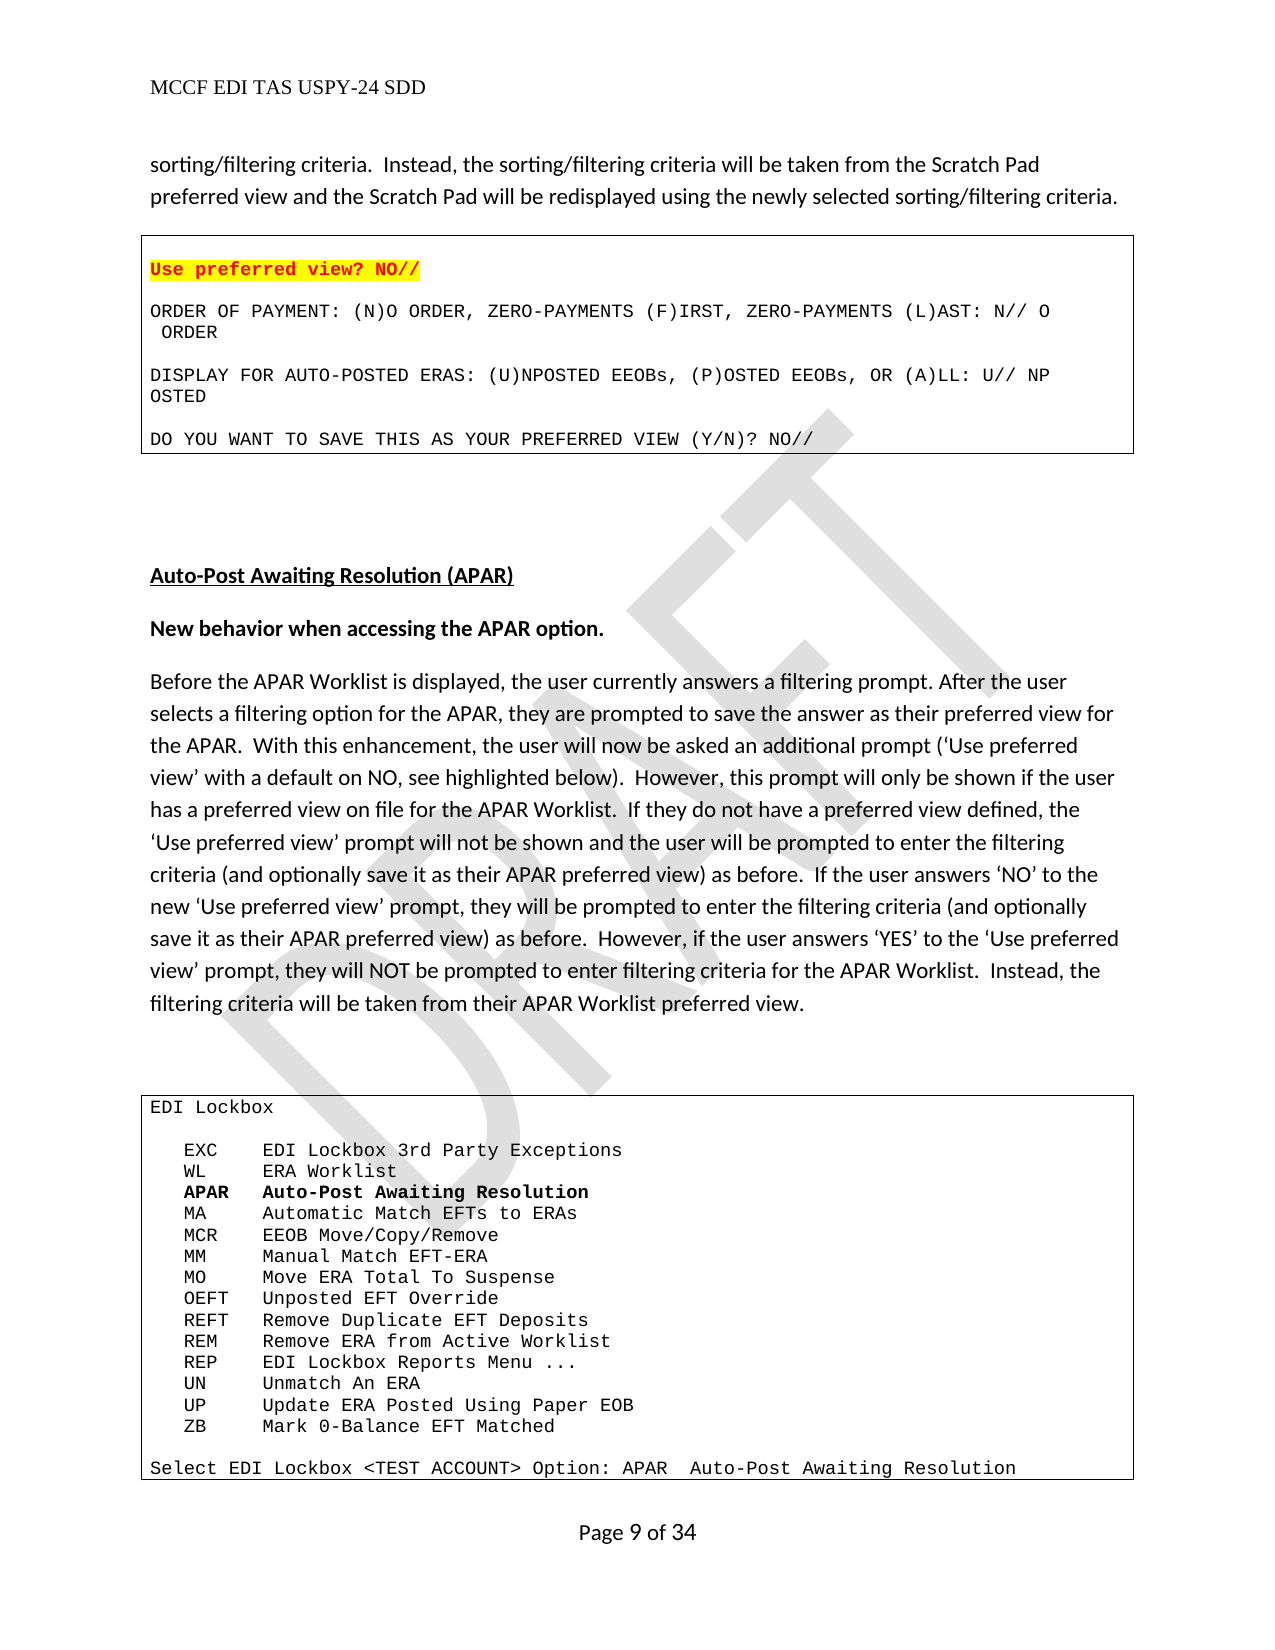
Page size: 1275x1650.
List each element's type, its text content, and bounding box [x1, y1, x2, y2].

text OEFT Unposted EFT Override [150, 1289, 1125, 1310]
text MO Move ERA Total To Suspense [150, 1268, 1125, 1289]
text DO YOU WANT TO SAVE THIS AS YOUR PREFERRED VIEW (Y/N)? NO// [142, 426, 1133, 453]
text OSTED [150, 387, 1125, 408]
text MCR EEOB Move/Copy/Remove [150, 1225, 1125, 1247]
text REP EDI Lockbox Reports Menu ... [150, 1353, 1125, 1374]
text DISPLAY FOR AUTO-POSTED ERAS: (U)NPOSTED EEOBs, (P)OSTED EEOBs, OR (A)LL: U// NP [150, 366, 1125, 387]
text EXC EDI Lockbox 3rd Party Exceptions [150, 1140, 1125, 1162]
text MA Automatic Match EFTs to ERAs [150, 1204, 1125, 1225]
text ZB Mark 0-Balance EFT Matched [150, 1417, 1125, 1438]
text APAR Auto-Post Awaiting Resolution [150, 1183, 1125, 1204]
text Before the APAR Worklist is displayed, the user currently answers a filtering prompt. After the user selects a filtering option for the APAR, they are prompted to save the answer as their preferred view for the APAR. With this enhancement, the user will now be asked an additional prompt (‘Use preferred view’ with a default on NO, see highlighted below). However, this prompt will only be shown if the user has a preferred view on file for the APAR Worklist. If they do not have a preferred view defined, the ‘Use preferred view’ prompt will not be shown and the user will be prompted to enter the filtering criteria (and optionally save it as their APAR preferred view) as before. If the user answers ‘NO’ to the new ‘Use preferred view’ prompt, they will be prompted to enter the filtering criteria (and optionally save it as their APAR preferred view) as before. However, if the user answers ‘YES’ to the ‘Use preferred view’ prompt, they will NOT be prompted to enter filtering criteria for the APAR Worklist. Instead, the filtering criteria will be taken from their APAR Worklist preferred view. [150, 667, 1125, 1017]
text UP Update ERA Posted Using Paper EOB [150, 1395, 1125, 1417]
text Select EDI Lockbox <TEST ACCOUNT> Option: APAR Auto-Post Awaiting Resolution [150, 1459, 1125, 1479]
text REM Remove ERA from Active Worklist [150, 1332, 1125, 1353]
text Auto-Post Awaiting Resolution (APAR) [150, 561, 1125, 589]
text MM Manual Match EFT-ERA [150, 1247, 1125, 1268]
text UN Unmatch An ERA [150, 1374, 1125, 1395]
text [150, 150, 1125, 210]
text New behavior when accessing the APAR option. [150, 614, 1125, 642]
text WL ERA Worklist [150, 1162, 1125, 1183]
text ORDER [150, 323, 1125, 344]
text ORDER OF PAYMENT: (N)O ORDER, ZERO-PAYMENTS (F)IRST, ZERO-PAYMENTS (L)AST: N// O [150, 302, 1125, 323]
text EDI Lockbox [142, 1096, 1133, 1119]
text Use preferred view? NO// [150, 259, 1125, 281]
text REFT Remove Duplicate EFT Deposits [150, 1310, 1125, 1332]
